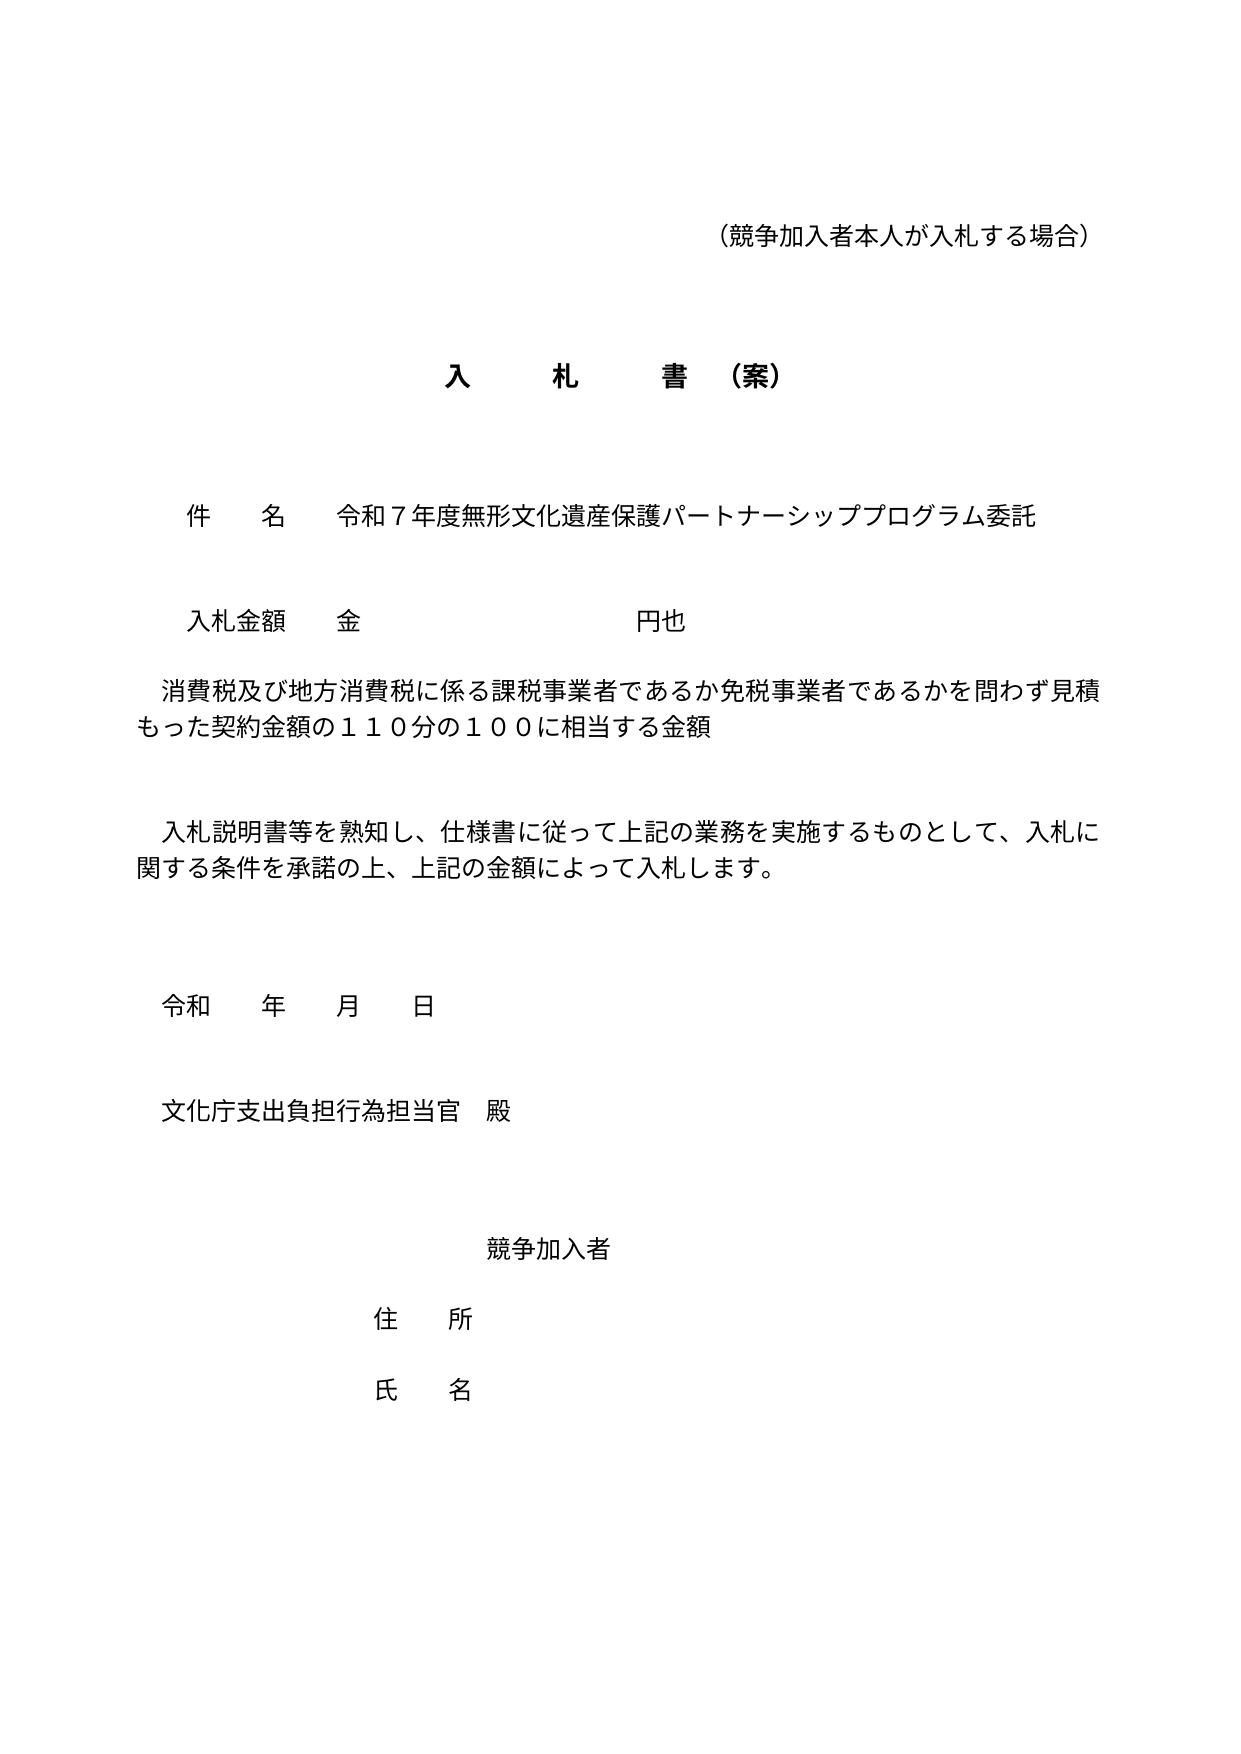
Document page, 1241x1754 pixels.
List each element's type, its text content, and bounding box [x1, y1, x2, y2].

text 入札説明書等を熟知し、仕様書に従って上記の業務を実施するものとして、入札に関する条件を承諾の上、上記の金額によって入札します。 [136, 812, 1104, 884]
text 入札金額 金 円也 [136, 601, 1104, 637]
text 文化庁支出負担行為担当官 殿 [136, 1091, 1104, 1127]
text 消費税及び地方消費税に係る課税事業者であるか免税事業者であるかを問わず見積もった契約金額の１１０分の１００に相当する金額 [136, 671, 1104, 744]
text 氏 名 [136, 1370, 1104, 1406]
text 令和 年 月 日 [136, 987, 1104, 1023]
text （競争加入者本人が入札する場合） [136, 217, 1104, 253]
text 入 札 書 （案） [136, 355, 1104, 394]
text 住 所 [136, 1300, 1104, 1336]
text 件 名 令和７年度無形文化遺産保護パートナーシッププログラム委託 [136, 497, 1104, 533]
text 競争加入者 [136, 1229, 1104, 1266]
